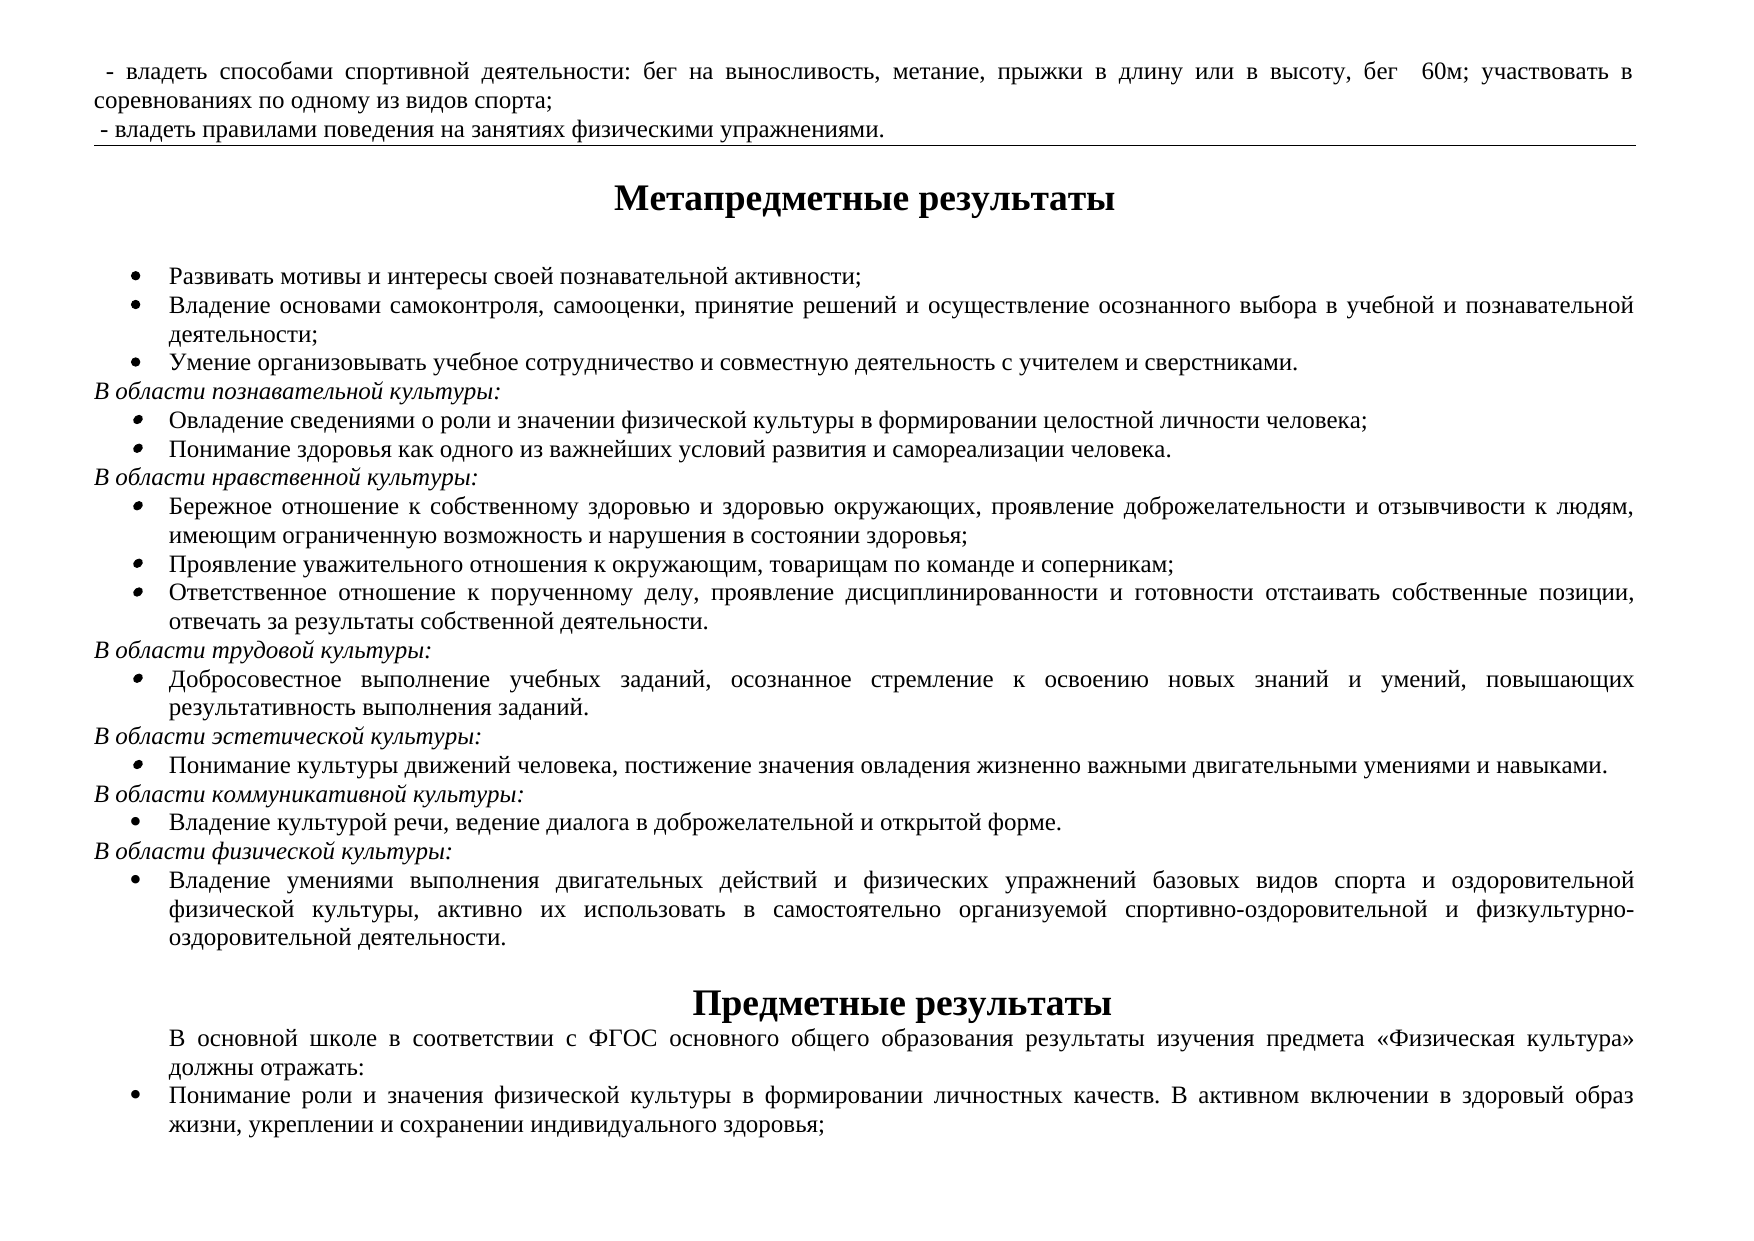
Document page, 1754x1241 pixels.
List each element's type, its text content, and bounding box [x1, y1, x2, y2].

list Понимание здоровья как одного из важнейших условий развития и самореализации человека. [131, 434, 1636, 462]
list Ответственное отношение к порученному делу, проявление дисциплинированности и готовности отстаивать собственные позиции, отвечать за результаты собственной деятельности. [131, 577, 1636, 635]
list Понимание роли и значения физической культуры в формировании личностных качеств. В активном включении в здоровый образ жизни, укреплении и сохранении индивидуального здоровья; [131, 1081, 1636, 1138]
list Овладение сведениями о роли и значении физической культуры в формировании целостной личности человека; [131, 405, 1636, 434]
text В области коммуникативной культуры: [94, 779, 1636, 807]
text В области трудовой культуры: [94, 635, 1636, 664]
list Умение организовывать учебное сотрудничество и совместную деятельность с учителем и сверстниками. [131, 347, 1636, 376]
list Развивать мотивы и интересы своей познавательной активности; [131, 261, 1636, 290]
text В области познавательной культуры: [94, 376, 1636, 405]
text Метапредметные результаты [94, 175, 1636, 218]
text В области эстетической культуры: [94, 721, 1636, 750]
list Проявление уважительного отношения к окружающим, товарищам по команде и соперникам; [131, 549, 1636, 577]
text Предметные результаты [169, 980, 1636, 1023]
text В области физической культуры: [94, 836, 1636, 865]
text В области нравственной культуры: [94, 462, 1636, 491]
text - владеть способами спортивной деятельности: бег на выносливость, метание, прыжки в длину или в высоту, бег 60м; участвовать в соревнованиях по одному из видов спорта; [94, 56, 1636, 114]
list Владение культурой речи, ведение диалога в доброжелательной и открытой форме. [131, 807, 1636, 836]
list Добросовестное выполнение учебных заданий, осознанное стремление к освоению новых знаний и умений, повышающих результативность выполнения заданий. [131, 664, 1636, 721]
list Владение основами самоконтроля, самооценки, принятие решений и осуществление осознанного выбора в учебной и познавательной деятельности; [131, 290, 1636, 347]
text В основной школе в соответствии с ФГОС основного общего образования результаты изучения предмета «Физическая культура» должны отражать: [169, 1023, 1636, 1081]
list Владение умениями выполнения двигательных действий и физических упражнений базовых видов спорта и оздоровительной физической культуры, активно их использовать в самостоятельно организуемой спортивно-оздоровительной и физкультурно-оздоровительной деятельности. [131, 865, 1636, 951]
list Бережное отношение к собственному здоровью и здоровью окружающих, проявление доброжелательности и отзывчивости к людям, имеющим ограниченную возможность и нарушения в состоянии здоровья; [131, 491, 1636, 549]
list Понимание культуры движений человека, постижение значения овладения жизненно важными двигательными умениями и навыками. [131, 750, 1636, 779]
text - владеть правилами поведения на занятиях физическими упражнениями. [94, 114, 1636, 145]
